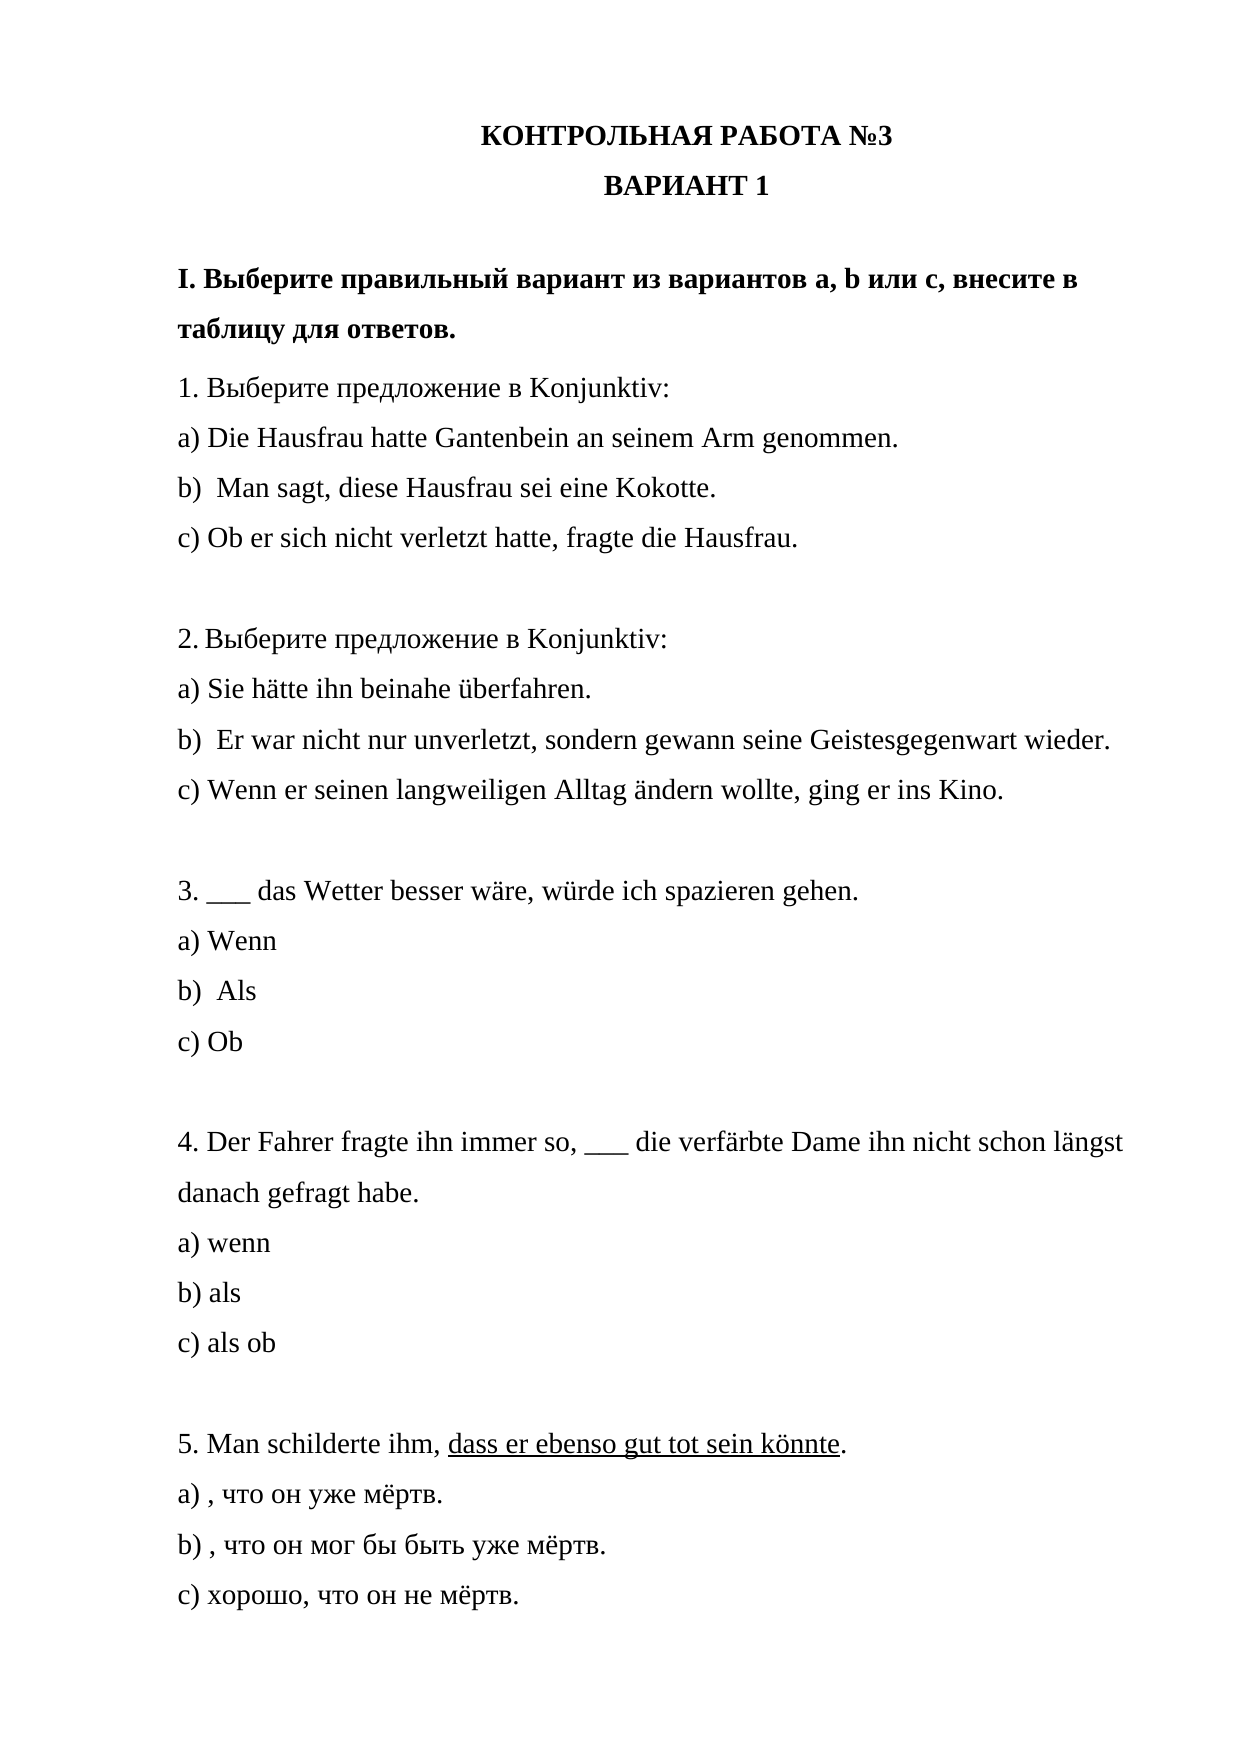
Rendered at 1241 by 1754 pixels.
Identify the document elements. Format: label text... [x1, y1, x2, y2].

text b) Er war nicht nur unverletzt, sondern gewann seine Geistesgegenwart wieder. [177, 722, 1152, 755]
text b) Als [177, 973, 1152, 1007]
text 1. Выберите предложение в Konjunktiv: [177, 370, 1152, 403]
text ВАРИАНТ 1 [222, 168, 1152, 202]
text I. Выберите правильный вариант из вариантов a, b или c, внесите в таблицу для ответов. [177, 261, 1152, 344]
text b) , что он мог бы быть уже мёртв. [177, 1527, 1152, 1560]
text b) als [177, 1275, 1152, 1309]
text c) Ob [177, 1024, 1152, 1057]
text c) Ob er sich nicht verletzt hatte, fragte die Hausfrau. [177, 521, 1152, 554]
text 5. Man schilderte ihm, dass er ebenso gut tot sein könnte. [177, 1426, 1152, 1460]
text c) Wenn er seinen langweiligen Alltag ändern wollte, ging er ins Kino. [177, 772, 1152, 806]
text b) Man sagt, diese Hausfrau sei eine Kokotte. [177, 470, 1152, 504]
text a) Sie hätte ihn beinahe überfahren. [177, 672, 1152, 705]
text 3. ___ das Wetter besser wäre, würde ich spazieren gehen. [177, 873, 1152, 906]
text a) wenn [177, 1225, 1152, 1258]
text a) Die Hausfrau hatte Gantenbein an seinem Arm genommen. [177, 420, 1152, 453]
text 4. Der Fahrer fragte ihn immer so, ___ die verfärbte Dame ihn nicht schon längst danach gefragt habe. [177, 1124, 1152, 1208]
text КОНТРОЛЬНАЯ РАБОТА №3 [222, 118, 1152, 152]
text 2. Выберите предложение в Konjunktiv: [177, 621, 1152, 655]
text c) als ob [177, 1326, 1152, 1359]
text a) , что он уже мёртв. [177, 1477, 1152, 1510]
text c) хорошо, что он не мёртв. [177, 1577, 1152, 1611]
text a) Wenn [177, 923, 1152, 957]
